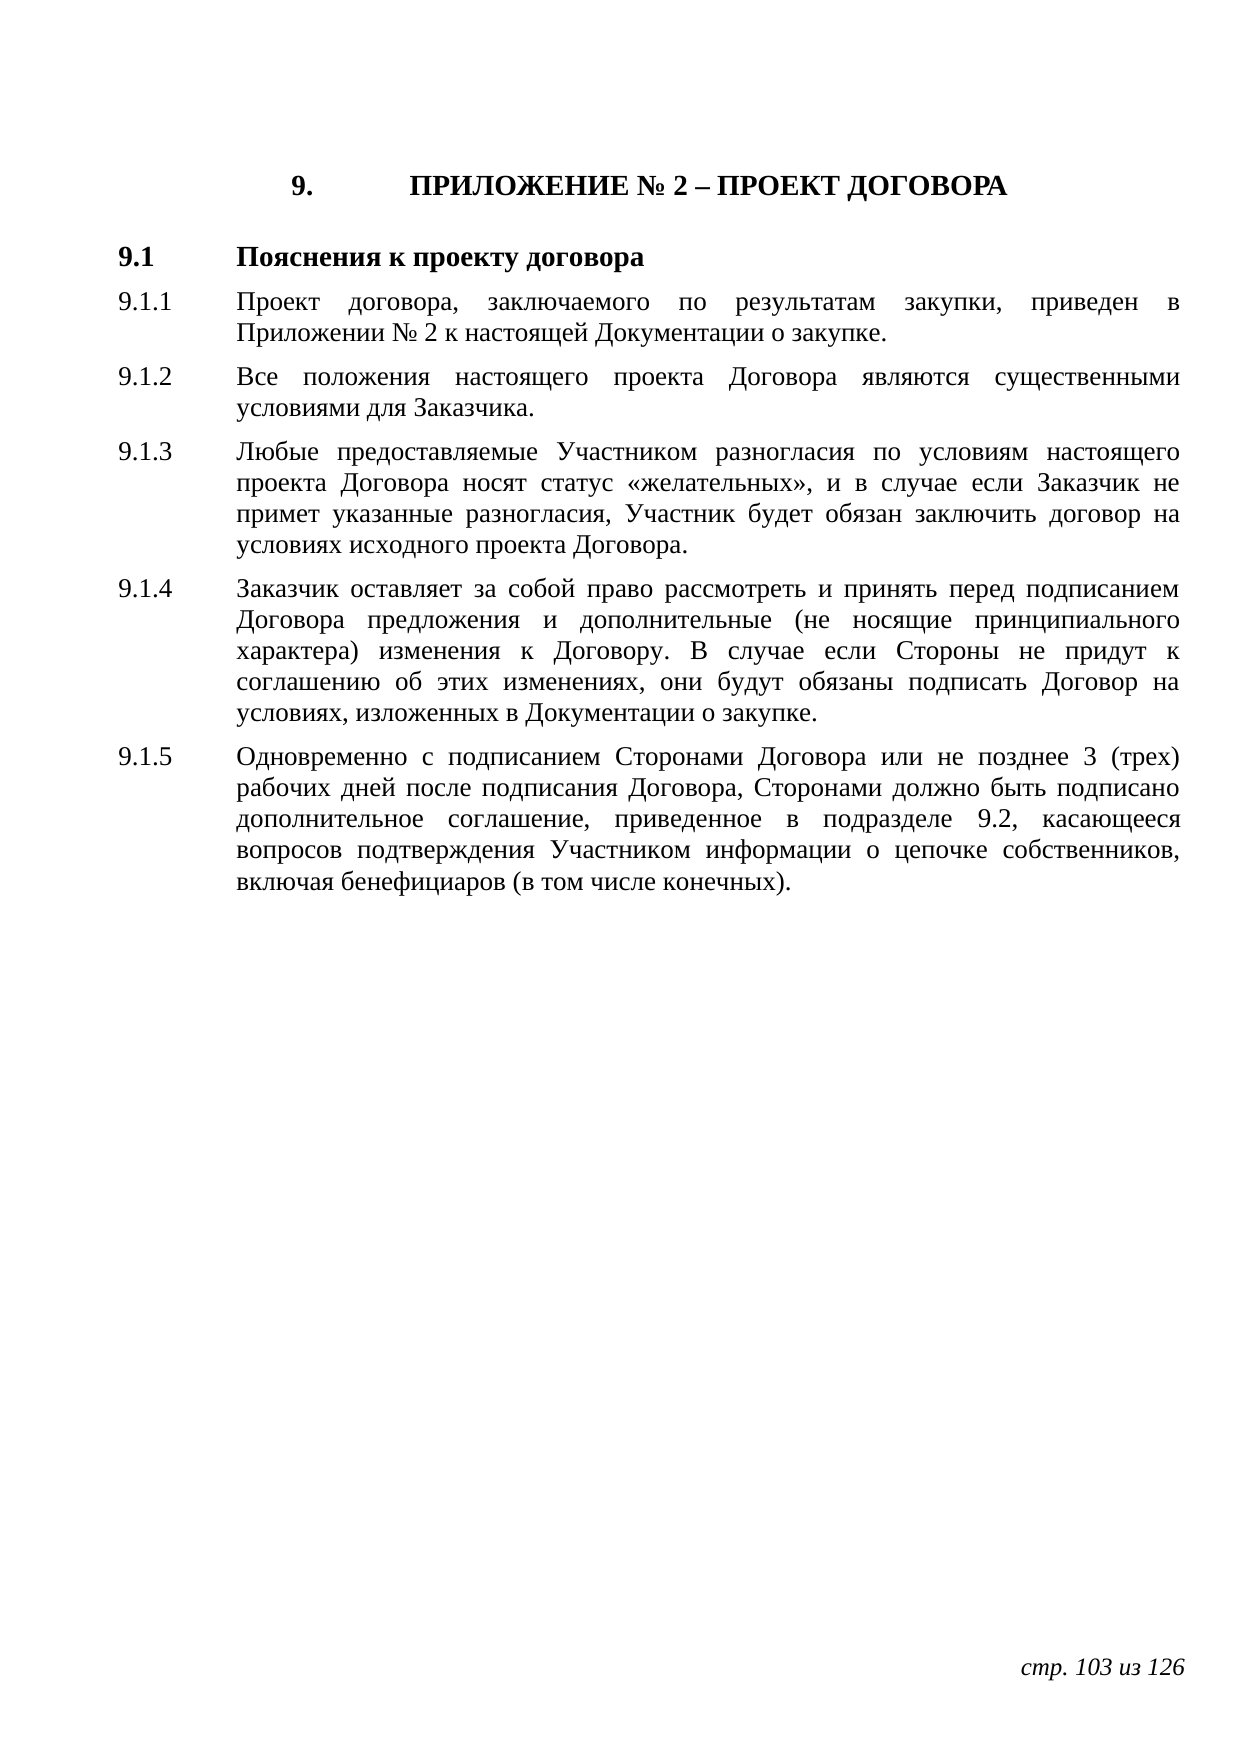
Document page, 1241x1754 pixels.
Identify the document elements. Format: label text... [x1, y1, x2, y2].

subtitle ПРИЛОЖЕНИЕ № 2 – ПРОЕКТ ДОГОВОРА [118, 168, 1181, 202]
text Заказчик оставляет за собой право рассмотреть и принять перед подписанием Договора предложения и дополнительные (не носящие принципиального характера) изменения к Договору. В случае если Стороны не придут к соглашению об этих изменениях, они будут обязаны подписать Договор на условиях, изложенных в Документации о закупке. [118, 572, 1181, 728]
text Все положения настоящего проекта Договора являются существенными условиями для Заказчика. [118, 360, 1181, 422]
text Любые предоставляемые Участником разногласия по условиям настоящего проекта Договора носят статус «желательных», и в случае если Заказчик не примет указанные разногласия, Участник будет обязан заключить договор на условиях исходного проекта Договора. [118, 435, 1181, 559]
subtitle Пояснения к проекту договора [118, 239, 1181, 273]
text Одновременно с подписанием Сторонами Договора или не позднее 3 (трех) рабочих дней после подписания Договора, Сторонами должно быть подписано дополнительное соглашение, приведенное в подразделе 9.2, касающееся вопросов подтверждения Участником информации о цепочке собственников, включая бенефициаров (в том числе конечных). [118, 740, 1181, 896]
text Проект договора, заключаемого по результатам закупки, приведен в Приложении № 2 к настоящей Документации о закупке. [118, 285, 1181, 347]
